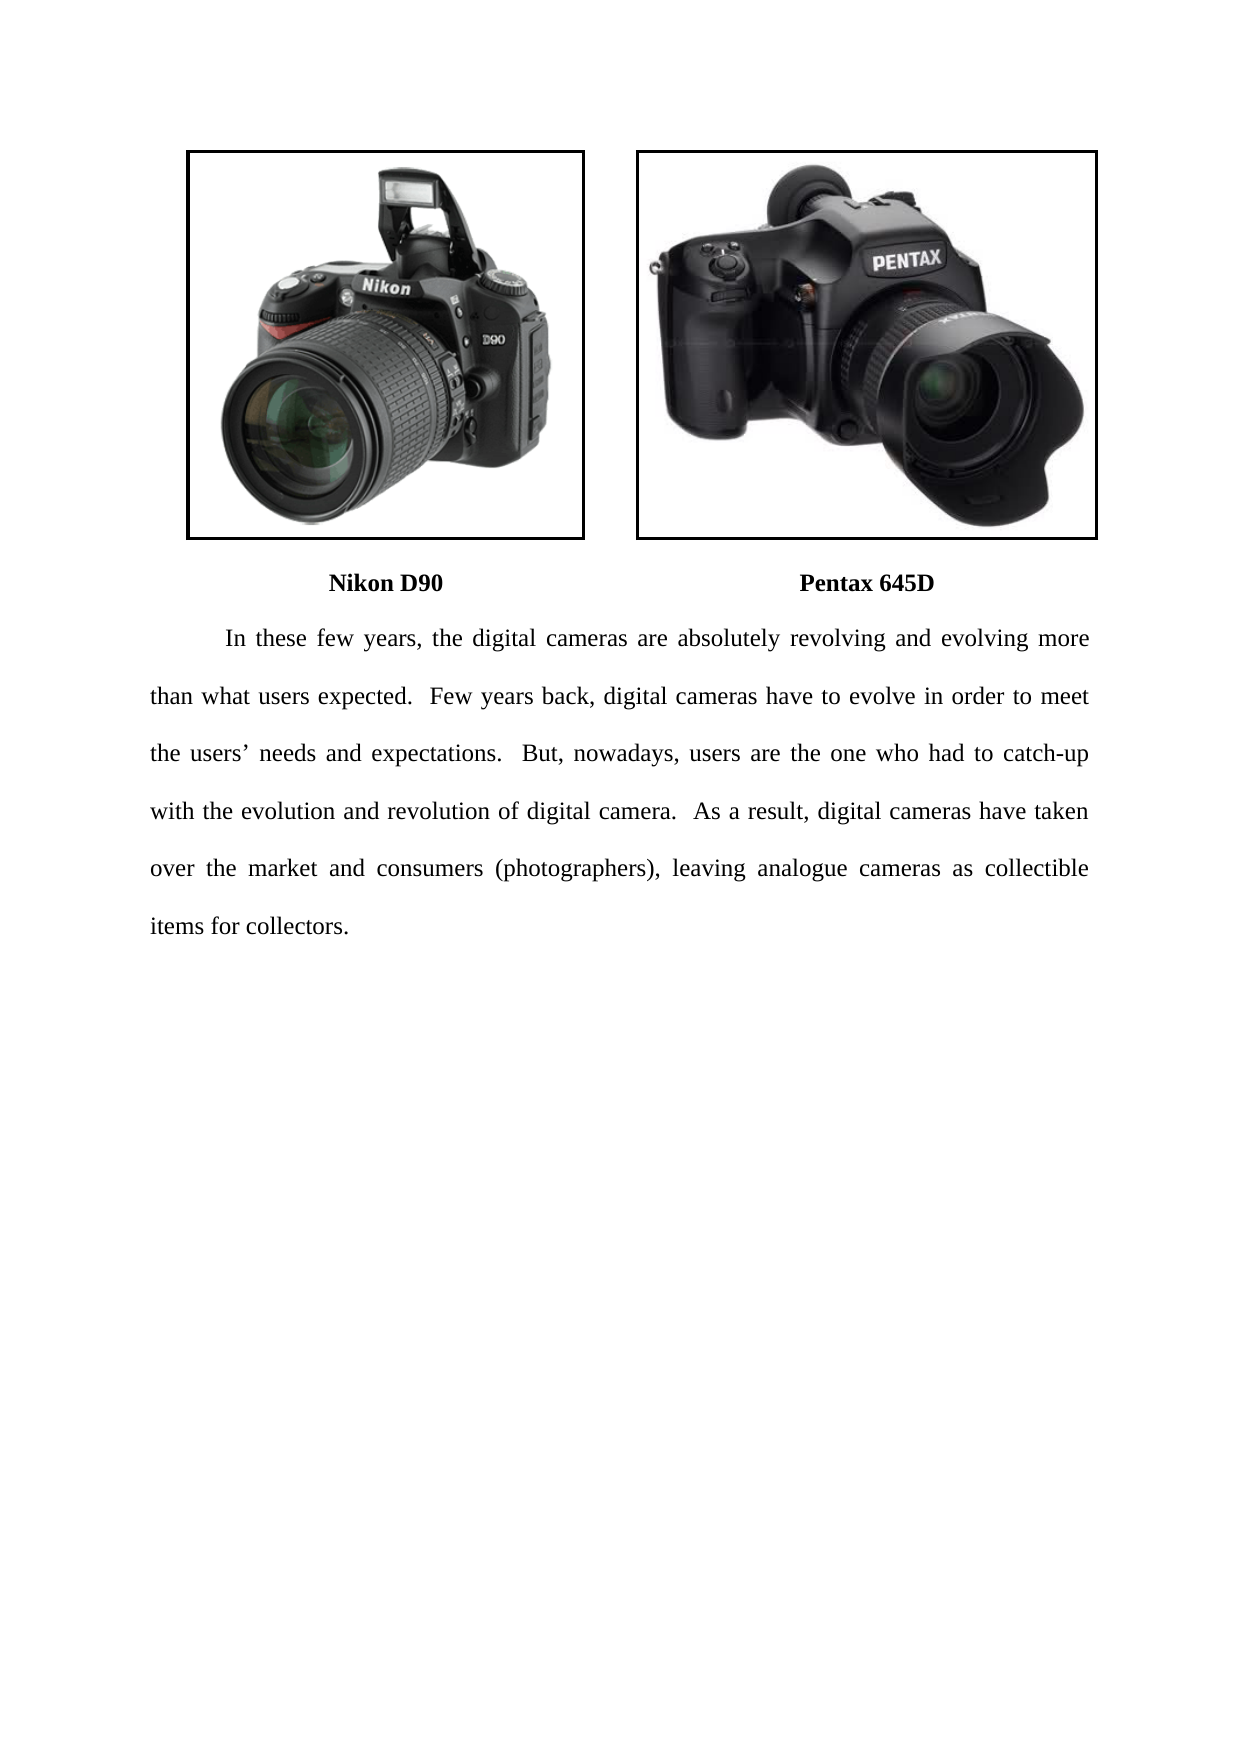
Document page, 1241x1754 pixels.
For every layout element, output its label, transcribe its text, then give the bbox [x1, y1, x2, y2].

picture [190, 153, 582, 537]
text In these few years, the digital cameras are absolutely revolving and evolving more than what users expected. Few years back, digital cameras have to evolve in order to meet the users’ needs and expectations. But, nowadays, users are the one who had to catch-up with the evolution and revolution of digital camera. As a result, digital cameras have taken over the market and consumers (photographers), leaving analogue cameras as collectible items for collectors. [150, 623, 1090, 939]
picture [639, 153, 1095, 537]
table_header Pentax 645D [621, 150, 1113, 623]
table_header Nikon D90 [150, 150, 621, 623]
